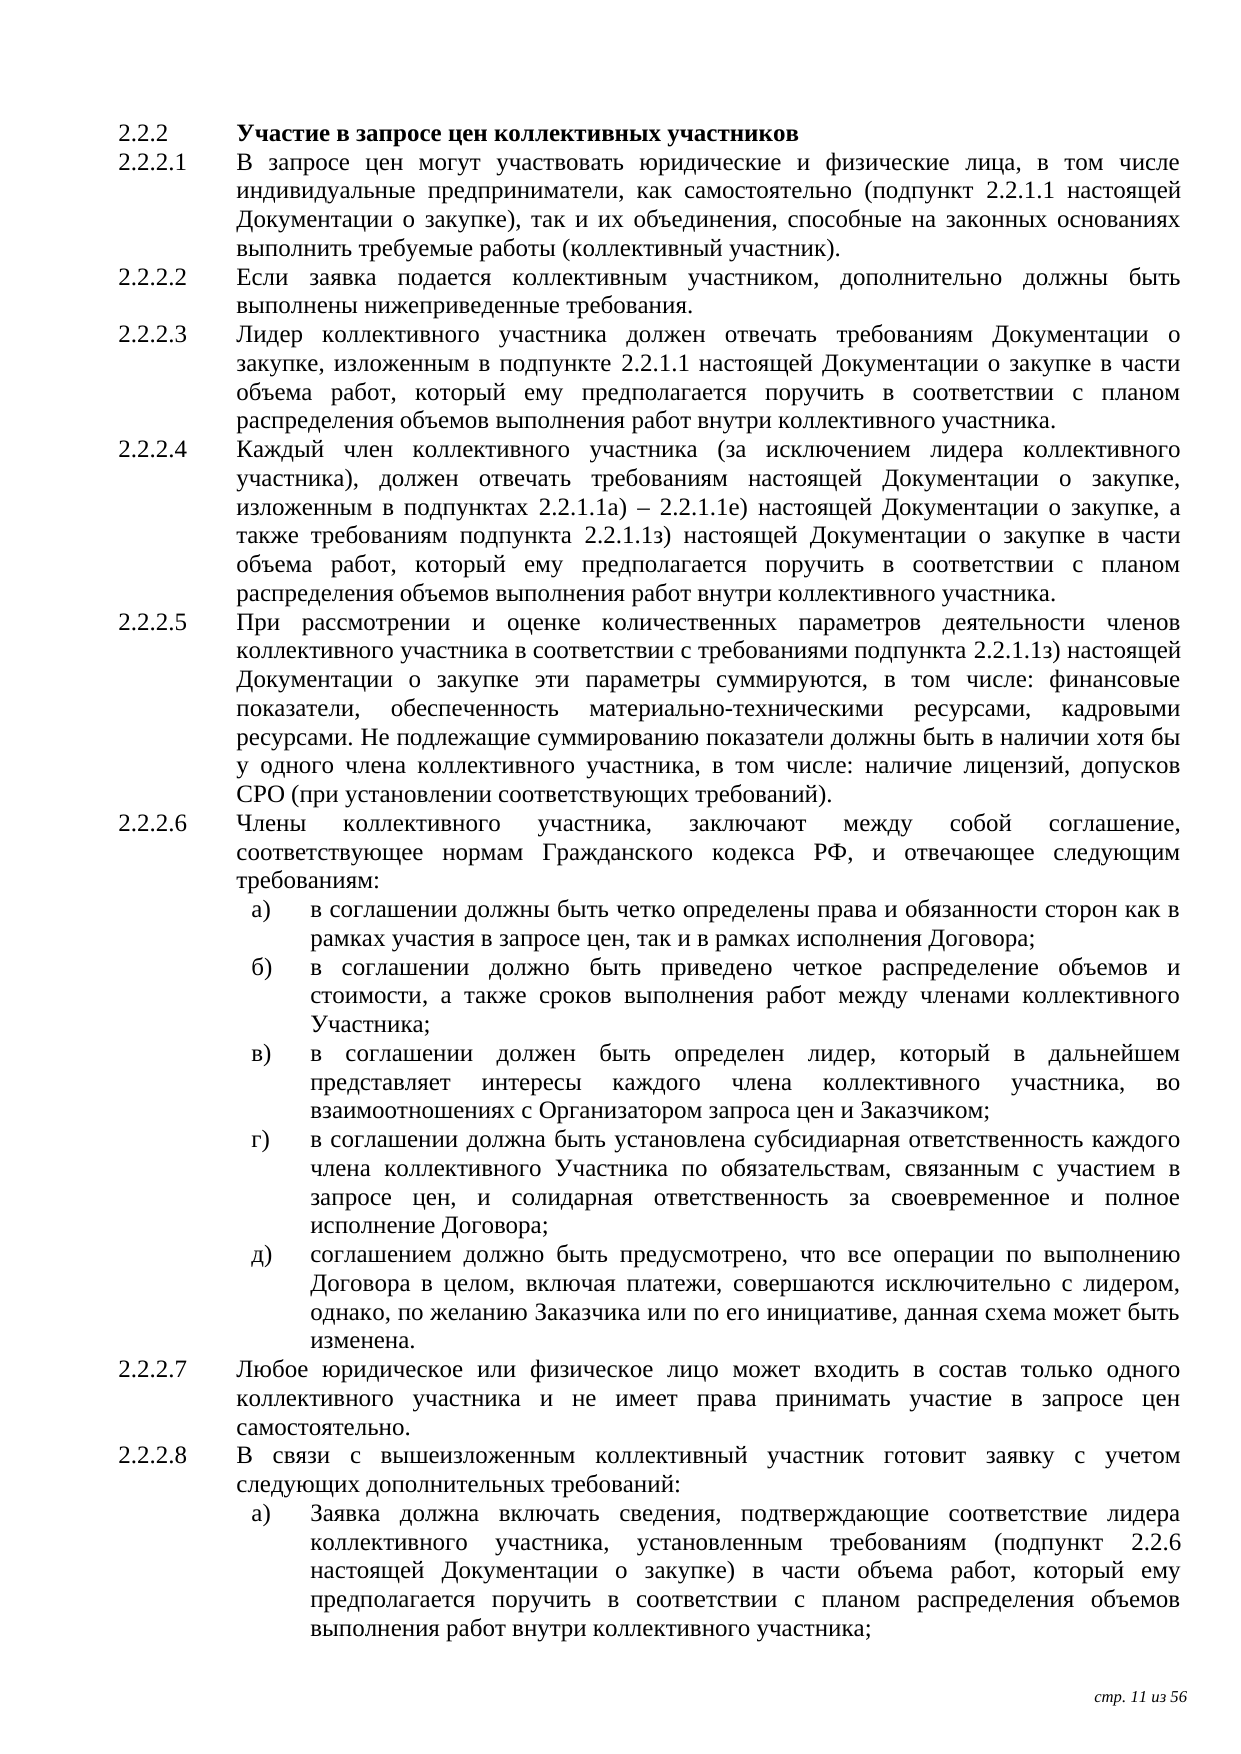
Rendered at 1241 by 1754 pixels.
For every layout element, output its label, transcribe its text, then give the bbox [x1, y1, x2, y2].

text в соглашении должны быть четко определены права и обязанности сторон как в рамках участия в запросе цен, так и в рамках исполнения Договора; [251, 894, 1181, 952]
text в соглашении должно быть приведено четкое распределение объемов и стоимости, а также сроков выполнения работ между членами коллективного Участника; [251, 952, 1181, 1038]
text Члены коллективного участника, заключают между собой соглашение, соответствующее нормам Гражданского кодекса РФ, и отвечающее следующим требованиям: [118, 808, 1181, 894]
text Лидер коллективного участника должен отвечать требованиям Документации о закупке, изложенным в подпункте 2.2.1.1 настоящей Документации о закупке в части объема работ, который ему предполагается поручить в соответствии с планом распределения объемов выполнения работ внутри коллективного участника. [118, 319, 1181, 434]
text в соглашении должен быть определен лидер, который в дальнейшем представляет интересы каждого члена коллективного участника, во взаимоотношениях с Организатором запроса цен и Заказчиком; [251, 1038, 1181, 1124]
text В запросе цен могут участвовать юридические и физические лица, в том числе индивидуальные предприниматели, как самостоятельно (подпункт 2.2.1.1 настоящей Документации о закупке), так и их объединения, способные на законных основаниях выполнить требуемые работы (коллективный участник). [118, 147, 1181, 262]
text В связи с вышеизложенным коллективный участник готовит заявку с учетом следующих дополнительных требований: [118, 1441, 1181, 1498]
text соглашением должно быть предусмотрено, что все операции по выполнению Договора в целом, включая платежи, совершаются исключительно с лидером, однако, по желанию Заказчика или по его инициативе, данная схема может быть изменена. [251, 1239, 1181, 1354]
text Каждый член коллективного участника (за исключением лидера коллективного участника), должен отвечать требованиям настоящей Документации о закупке, изложенным в подпунктах 2.2.1.1а) – 2.2.1.1е) настоящей Документации о закупке, а также требованиям подпункта 2.2.1.1з) настоящей Документации о закупке в части объема работ, который ему предполагается поручить в соответствии с планом распределения объемов выполнения работ внутри коллективного участника. [118, 434, 1181, 607]
text в соглашении должна быть установлена субсидиарная ответственность каждого члена коллективного Участника по обязательствам, связанным с участием в запросе цен, и солидарная ответственность за своевременное и полное исполнение Договора; [251, 1124, 1181, 1239]
text Заявка должна включать сведения, подтверждающие соответствие лидера коллективного участника, установленным требованиям (подпункт 2.2.6 настоящей Документации о закупке) в части объема работ, который ему предполагается поручить в соответствии с планом распределения объемов выполнения работ внутри коллективного участника; [251, 1498, 1181, 1642]
text Любое юридическое или физическое лицо может входить в состав только одного коллективного участника и не имеет права принимать участие в запросе цен самостоятельно. [118, 1354, 1181, 1441]
list Участие в запросе цен коллективных участников [118, 118, 1181, 147]
text Если заявка подается коллективным участником, дополнительно должны быть выполнены нижеприведенные требования. [118, 262, 1181, 319]
text При рассмотрении и оценке количественных параметров деятельности членов коллективного участника в соответствии с требованиями подпункта 2.2.1.1з) настоящей Документации о закупке эти параметры суммируются, в том числе: финансовые показатели, обеспеченность материально-техническими ресурсами, кадровыми ресурсами. Не подлежащие суммированию показатели должны быть в наличии хотя бы у одного члена коллективного участника, в том числе: наличие лицензий, допусков СРО (при установлении соответствующих требований). [118, 607, 1181, 808]
